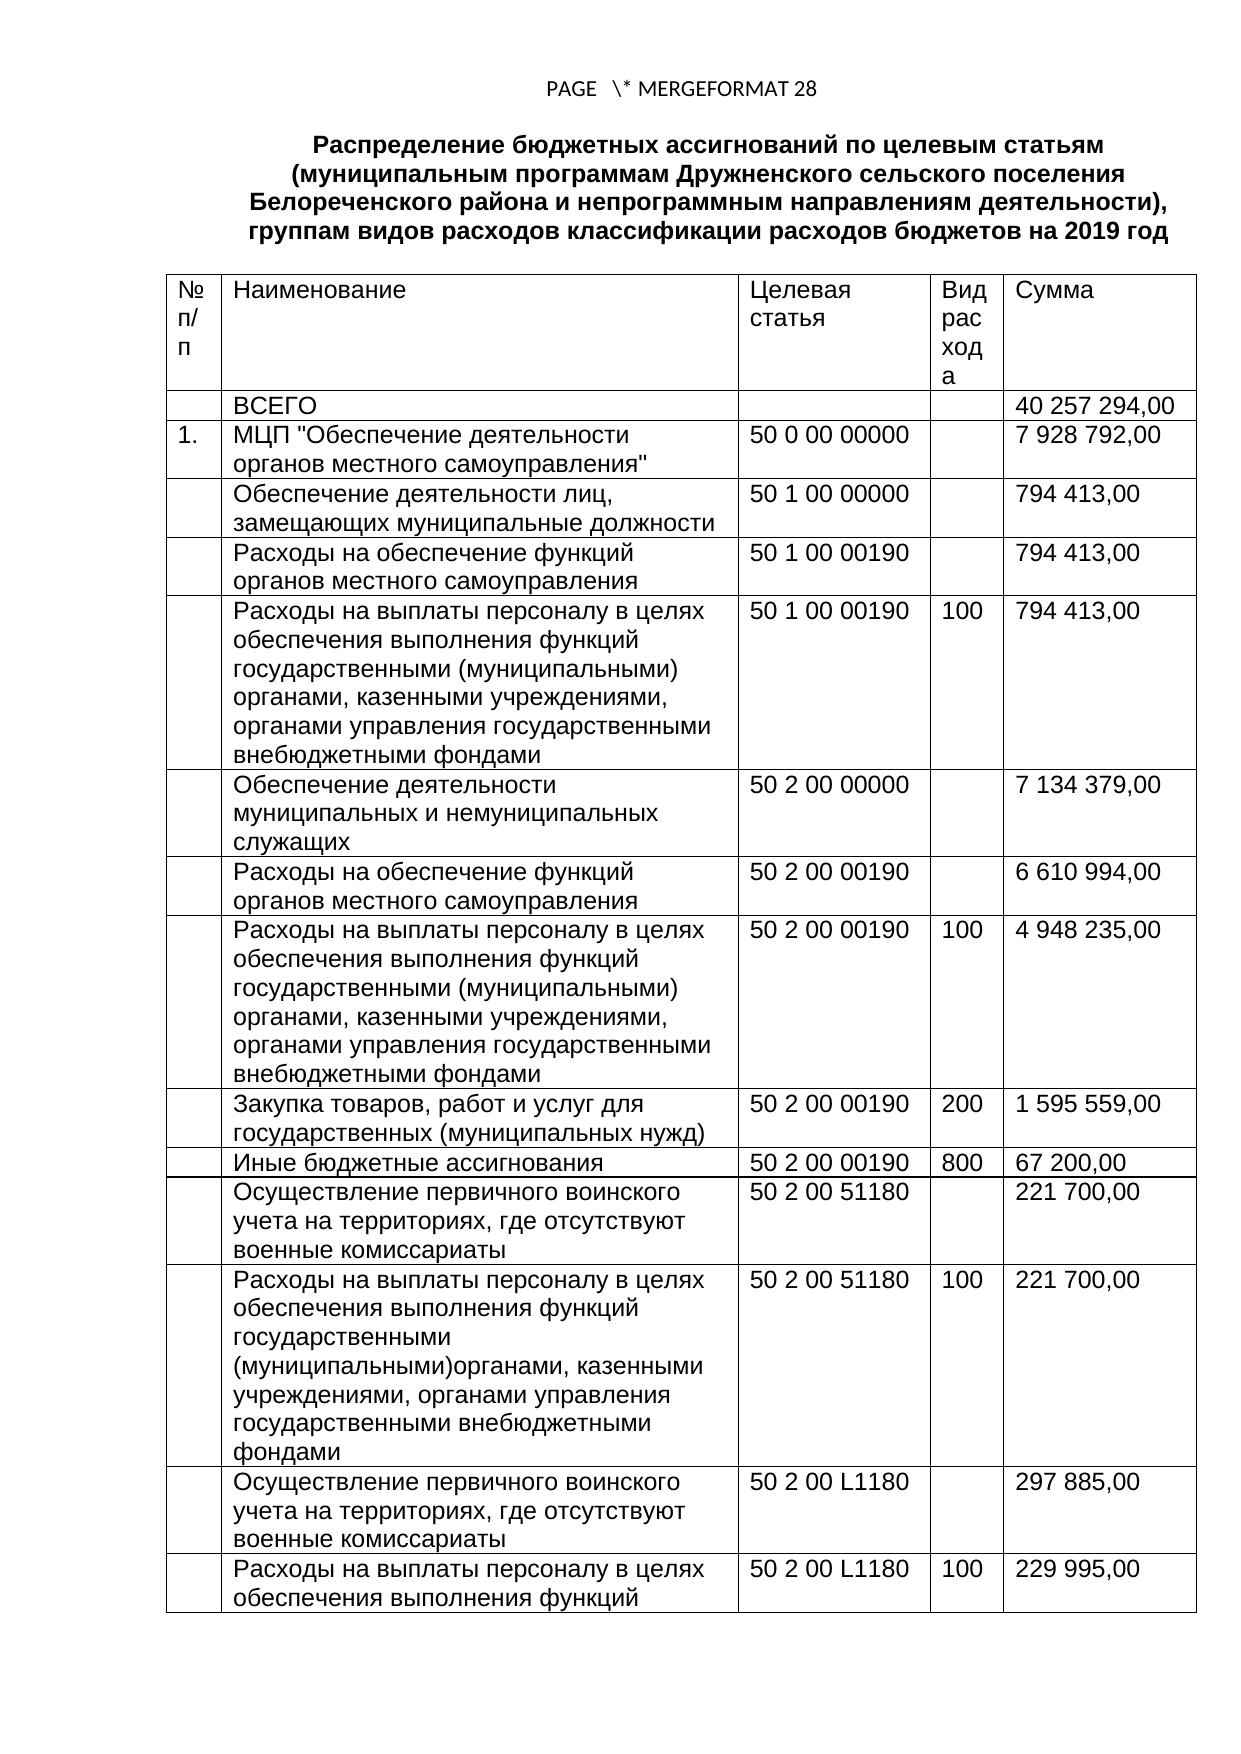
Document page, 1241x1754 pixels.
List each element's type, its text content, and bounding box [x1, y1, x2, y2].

table_cell 50 0 00 00000 [739, 421, 930, 478]
table_cell Расходы на обеспечение функций органов местного самоуправления [222, 857, 738, 914]
table_cell 229 995,00 [1004, 1554, 1196, 1612]
table_cell 50 2 00 51180 [739, 1265, 930, 1466]
table_cell 50 2 00 00190 [739, 857, 930, 914]
table_cell 794 413,00 [1004, 596, 1196, 769]
table_header Вид расхода [931, 275, 1003, 390]
table_cell [739, 391, 930, 419]
text Белореченского района и непрограммным направлениям деятельности), [177, 187, 1181, 216]
table_cell 100 [931, 916, 1003, 1088]
table_cell 6 610 994,00 [1004, 857, 1196, 914]
table_cell [167, 596, 221, 769]
table_cell 50 2 00 L1180 [739, 1554, 930, 1612]
table_cell 50 1 00 00000 [739, 479, 930, 537]
table_cell 50 1 00 00190 [739, 596, 930, 769]
table_cell 221 700,00 [1004, 1178, 1196, 1264]
table_cell [167, 391, 221, 419]
table_cell 4 948 235,00 [1004, 916, 1196, 1088]
table_cell 40 257 294,00 [1004, 391, 1196, 419]
table_cell [167, 1178, 221, 1264]
table_cell 794 413,00 [1004, 479, 1196, 537]
table_cell [167, 770, 221, 856]
table_cell 50 2 00 00190 [739, 1089, 930, 1147]
table_cell 50 2 00 00190 [739, 916, 930, 1088]
table_cell [167, 1467, 221, 1553]
table_cell 100 [931, 1554, 1003, 1612]
table_cell Осуществление первичного воинского учета на территориях, где отсутствуют военные комиссариаты [222, 1467, 738, 1553]
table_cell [222, 1554, 738, 1612]
table_cell Обеспечение деятельности лиц, замещающих муниципальные должности [222, 479, 738, 537]
table_cell [931, 1467, 1003, 1553]
table_cell [931, 770, 1003, 856]
table_cell [167, 1554, 221, 1612]
table_header Наименование [222, 275, 738, 390]
text (муниципальным программам Дружненского сельского поселения [177, 159, 1181, 187]
table_cell [167, 1265, 221, 1466]
table_cell [167, 1148, 221, 1176]
table_cell [931, 421, 1003, 478]
table_cell 50 2 00 00000 [739, 770, 930, 856]
table_cell Закупка товаров, работ и услуг для государственных (муниципальных нужд) [222, 1089, 738, 1147]
table_cell [167, 479, 221, 537]
table_header Сумма [1004, 275, 1196, 390]
text группам видов расходов классификации расходов бюджетов на 2019 год [177, 216, 1181, 245]
table_cell [167, 916, 221, 1088]
table_cell Расходы на обеспечение функций органов местного самоуправления [222, 538, 738, 595]
table_cell 7 134 379,00 [1004, 770, 1196, 856]
table_cell [931, 1178, 1003, 1264]
table_cell Иные бюджетные ассигнования [222, 1148, 738, 1176]
table_cell 794 413,00 [1004, 538, 1196, 595]
table_cell МЦП "Обеспечение деятельности органов местного самоуправления" [222, 421, 738, 478]
table_cell ВСЕГО [222, 391, 738, 419]
table_cell 221 700,00 [1004, 1265, 1196, 1466]
table_cell [931, 538, 1003, 595]
table_cell Осуществление первичного воинского учета на территориях, где отсутствуют военные комиссариаты [222, 1178, 738, 1264]
table_cell 800 [931, 1148, 1003, 1176]
table_cell [931, 391, 1003, 419]
table_cell [167, 857, 221, 914]
table_cell 100 [931, 596, 1003, 769]
table_cell [167, 1089, 221, 1147]
text Распределение бюджетных ассигнований по целевым статьям [177, 130, 1181, 159]
table_cell 7 928 792,00 [1004, 421, 1196, 478]
table_cell 50 2 00 51180 [739, 1178, 930, 1264]
table_cell 50 2 00 L1180 [739, 1467, 930, 1553]
table_header Целевая статья [739, 275, 930, 390]
table_cell 50 1 00 00190 [739, 538, 930, 595]
table_cell [931, 479, 1003, 537]
table_cell 67 200,00 [1004, 1148, 1196, 1176]
table_cell 1 595 559,00 [1004, 1089, 1196, 1147]
table_cell [931, 857, 1003, 914]
table_cell 100 [931, 1265, 1003, 1466]
table_header № п/п [167, 275, 221, 390]
table_cell Обеспечение деятельности муниципальных и немуниципальных служащих [222, 770, 738, 856]
table_cell 1. [167, 421, 221, 478]
table_cell 297 885,00 [1004, 1467, 1196, 1553]
table_cell [167, 538, 221, 595]
table_cell 200 [931, 1089, 1003, 1147]
table_cell 50 2 00 00190 [739, 1148, 930, 1176]
